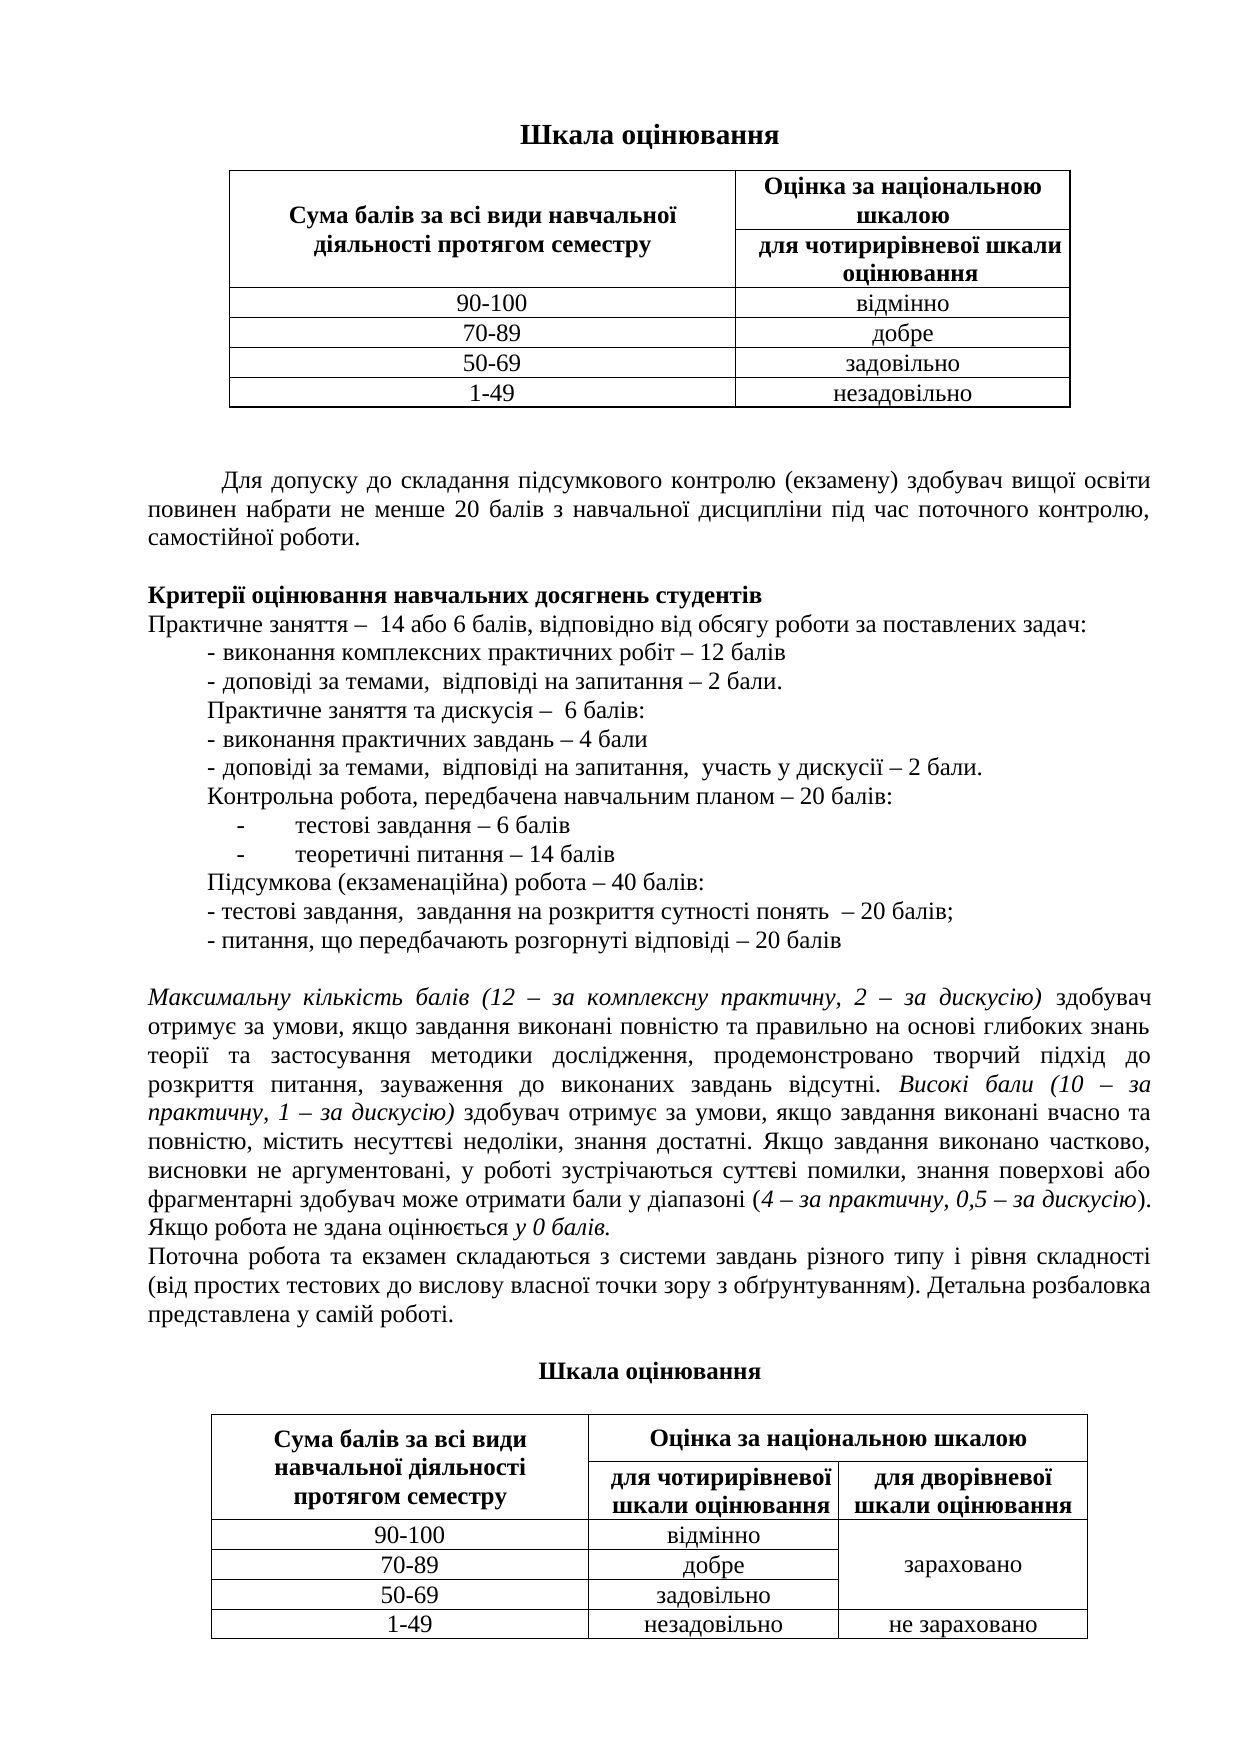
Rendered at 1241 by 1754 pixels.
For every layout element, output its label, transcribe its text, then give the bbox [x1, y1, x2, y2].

text Підсумкова (екзаменаційна) робота – 40 балів: [148, 867, 1152, 896]
list доповіді за темами, відповіді на запитання, участь у дискусії – 2 бали. [148, 752, 1152, 781]
table_cell добре [589, 1550, 838, 1579]
table_cell 50-69 [212, 1580, 588, 1608]
table_header Сума балів за всі види навчальної діяльності протягом семестру [230, 171, 735, 287]
table_cell 90-100 [212, 1520, 588, 1549]
table_cell 1-49 [230, 378, 735, 406]
table_header Оцінка за національною шкалою [736, 171, 1069, 229]
table_cell для дворівневої шкали оцінювання [839, 1462, 1087, 1519]
list тестові завдання – 6 балів [177, 810, 1152, 839]
list виконання практичних завдань – 4 бали [148, 724, 1152, 752]
table_cell відмінно [589, 1520, 838, 1549]
table_cell задовільно [736, 348, 1069, 377]
table_cell задовільно [589, 1580, 838, 1608]
table_cell 1-49 [212, 1610, 588, 1638]
text Практичне заняття та дискусія – 6 балів: [148, 695, 1152, 724]
text Критерії оцінювання навчальних досягнень студентів [148, 580, 1152, 609]
table_cell незадовільно [589, 1610, 838, 1638]
table_cell для чотирирівневої шкали оцінювання [736, 230, 1069, 287]
text Максимальну кількість балів (12 – за комплексну практичну, 2 – за дискусію) здобувач отримує за умови, якщо завдання виконані повністю та правильно на основі глибоких знань теорії та застосування методики дослідження, продемонстровано творчий підхід до розкриття питання, зауваження до виконаних завдань відсутні. Високі бали (10 – за практичну, 1 – за дискусію) здобувач отримує за умови, якщо завдання виконані вчасно та повністю, містить несуттєві недоліки, знання достатні. Якщо завдання виконано частково, висновки не аргументовані, у роботі зустрічаються суттєві помилки, знання поверхові або фрагментарні здобувач може отримати бали у діапазоні (4 – за практичну, 0,5 – за дискусію). Якщо робота не здана оцінюється у 0 балів. [148, 982, 1152, 1241]
text Практичне заняття – 14 або 6 балів, відповідно від обсягу роботи за поставлених задач: [148, 609, 1152, 637]
table_cell 50-69 [230, 348, 735, 377]
table_cell відмінно [736, 288, 1069, 317]
text Контрольна робота, передбачена навчальним планом – 20 балів: [148, 781, 1152, 810]
table_cell 70-89 [230, 318, 735, 347]
list виконання комплексних практичних робіт – 12 балів [148, 637, 1152, 666]
text Шкала оцінювання [148, 117, 1152, 151]
list теоретичні питання – 14 балів [177, 839, 1152, 867]
list питання, що передбачають розгорнуті відповіді – 20 балів [148, 925, 1152, 954]
table_cell 90-100 [230, 288, 735, 317]
table_cell незадовільно [736, 378, 1069, 406]
table_cell добре [736, 318, 1069, 347]
text Шкала оцінювання [148, 1356, 1152, 1385]
text Поточна робота та екзамен складаються з системи завдань різного типу і рівня складності (від простих тестових до вислову власної точки зору з обґрунтуванням). Детальна розбаловка представлена у самій роботі. [148, 1241, 1152, 1327]
table_cell 70-89 [212, 1550, 588, 1579]
table_header Оцінка за національною шкалою [589, 1415, 1087, 1461]
list тестові завдання, завдання на розкриття сутності понять – 20 балів; [148, 896, 1152, 925]
table_cell для чотирирівневої шкали оцінювання [589, 1462, 838, 1519]
list доповіді за темами, відповіді на запитання – 2 бали. [148, 666, 1152, 695]
table_cell не зараховано [839, 1610, 1087, 1638]
table_header Сума балів за всі види навчальної діяльності протягом семестру [212, 1415, 588, 1519]
table_cell зараховано [839, 1520, 1087, 1608]
text Для допуску до складання підсумкового контролю (екзамену) здобувач вищої освіти повинен набрати не менше 20 балів з навчальної дисципліни під час поточного контролю, самостійної роботи. [148, 465, 1152, 551]
